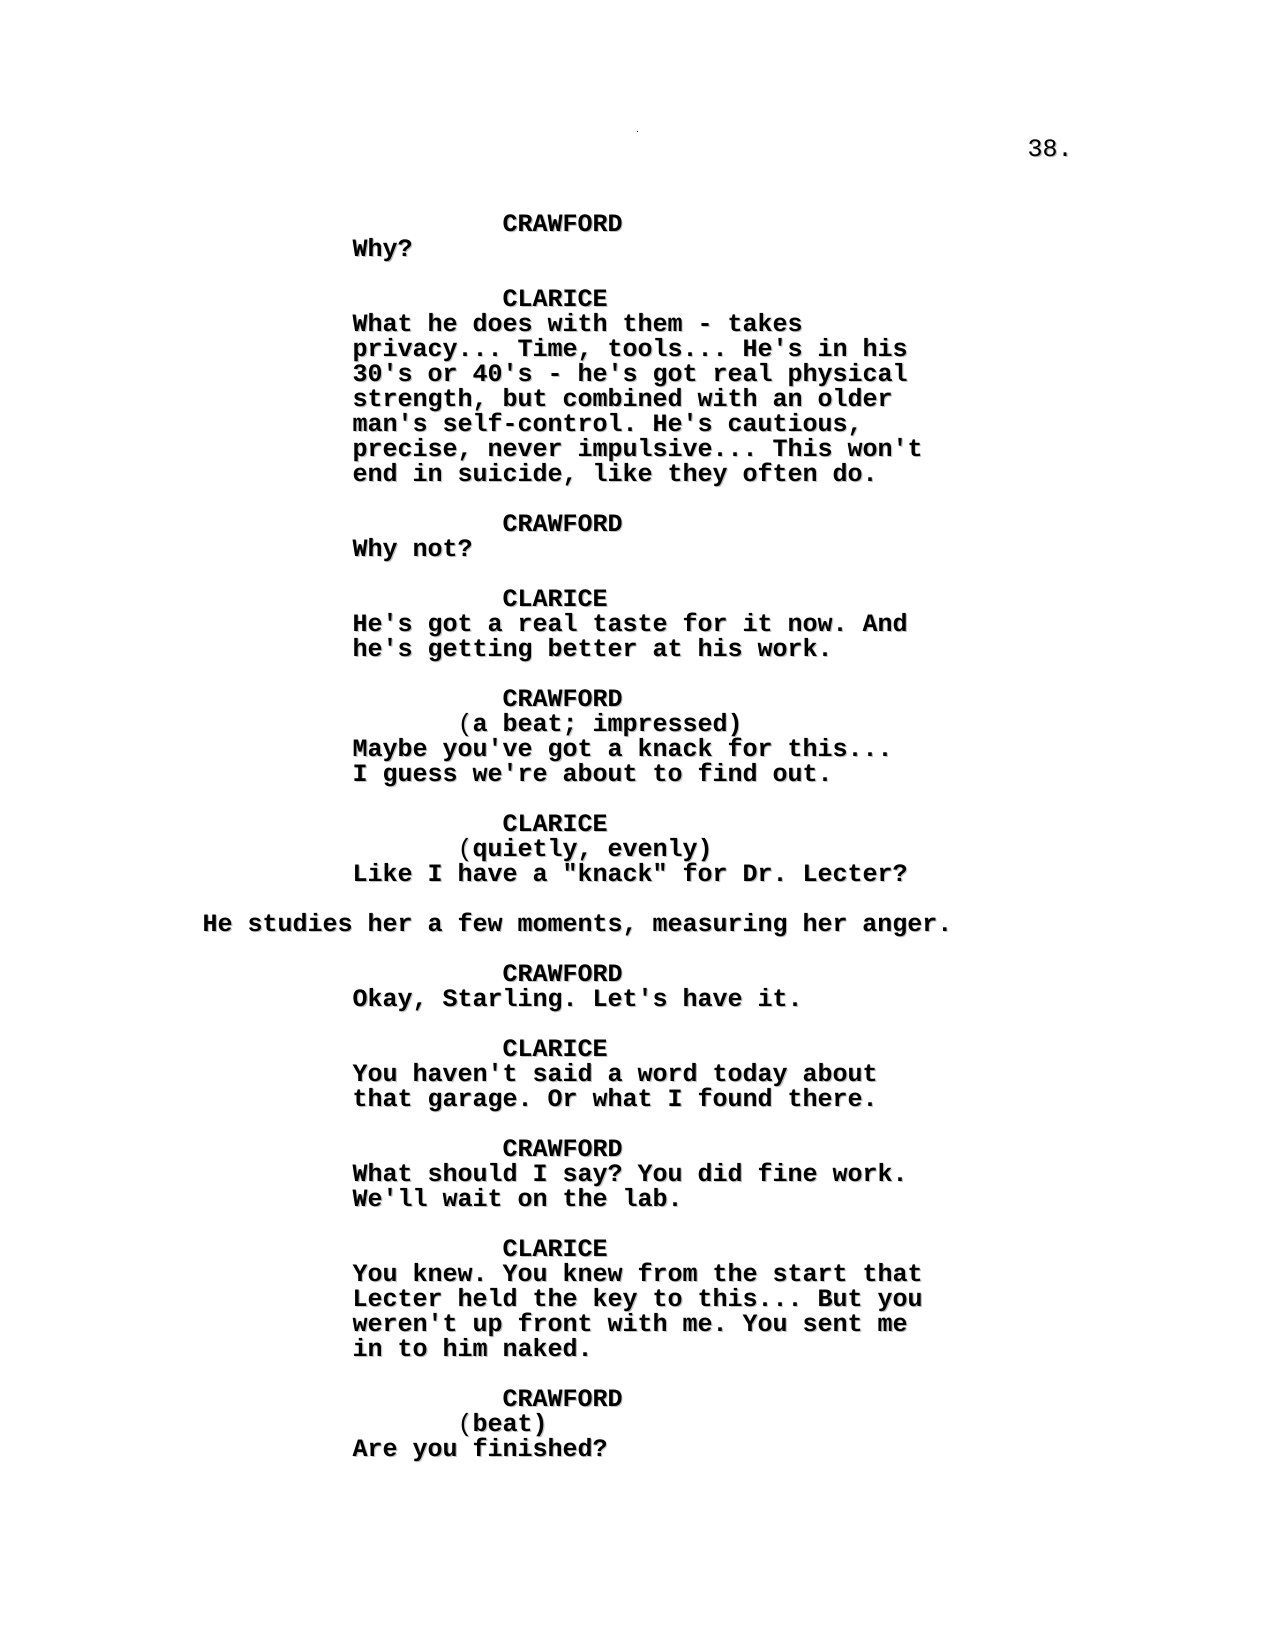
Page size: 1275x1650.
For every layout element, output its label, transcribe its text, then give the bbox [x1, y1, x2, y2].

text Like I have a "knack" for Dr. Lecter? [352, 862, 1087, 887]
text 38. [1027, 133, 1087, 162]
text CRAWFORD [502, 508, 1087, 537]
text He studies her a few moments, measuring her anger. [202, 908, 1087, 937]
text He's got a real taste for it now. And he's getting better at his work. [352, 612, 922, 662]
text Maybe you've got a knack for this... [352, 737, 1087, 762]
text Why? [352, 233, 419, 262]
text I guess we're about to find out. [352, 762, 1087, 787]
text Are you finished? [352, 1437, 1087, 1462]
text Why not? [352, 533, 479, 562]
text CRAWFORD [502, 1133, 1087, 1162]
text CRAWFORD [502, 683, 1087, 712]
text (quietly, evenly) [457, 837, 1087, 862]
text CLARICE [502, 1033, 1087, 1062]
text You haven't said a word today about that garage. Or what I found there. [352, 1062, 892, 1112]
text You knew. You knew from the start that Lecter held the key to this... But you weren't up front with me. You sent me in to him naked. [352, 1262, 937, 1362]
text (beat) [457, 1412, 1087, 1437]
text What he does with them - takes privacy... Time, tools... He's in his 30's or 40's - he's got real physical strength, but combined with an older man's self-control. He's cautious, precise, never impulsive... This won't end in suicide, like they often do. [352, 312, 937, 487]
text Okay, Starling. Let's have it. [352, 987, 1087, 1012]
text CRAWFORD [502, 208, 1087, 237]
text (a beat; impressed) [457, 712, 1087, 737]
text CRAWFORD [502, 958, 1087, 987]
text What should I say? You did fine work. We'll wait on the lab. [352, 1162, 922, 1212]
text CLARICE [502, 583, 1087, 612]
text CLARICE [502, 1233, 1087, 1262]
text CLARICE [502, 808, 1087, 837]
text CRAWFORD [502, 1383, 1087, 1412]
text CLARICE [502, 283, 1087, 312]
